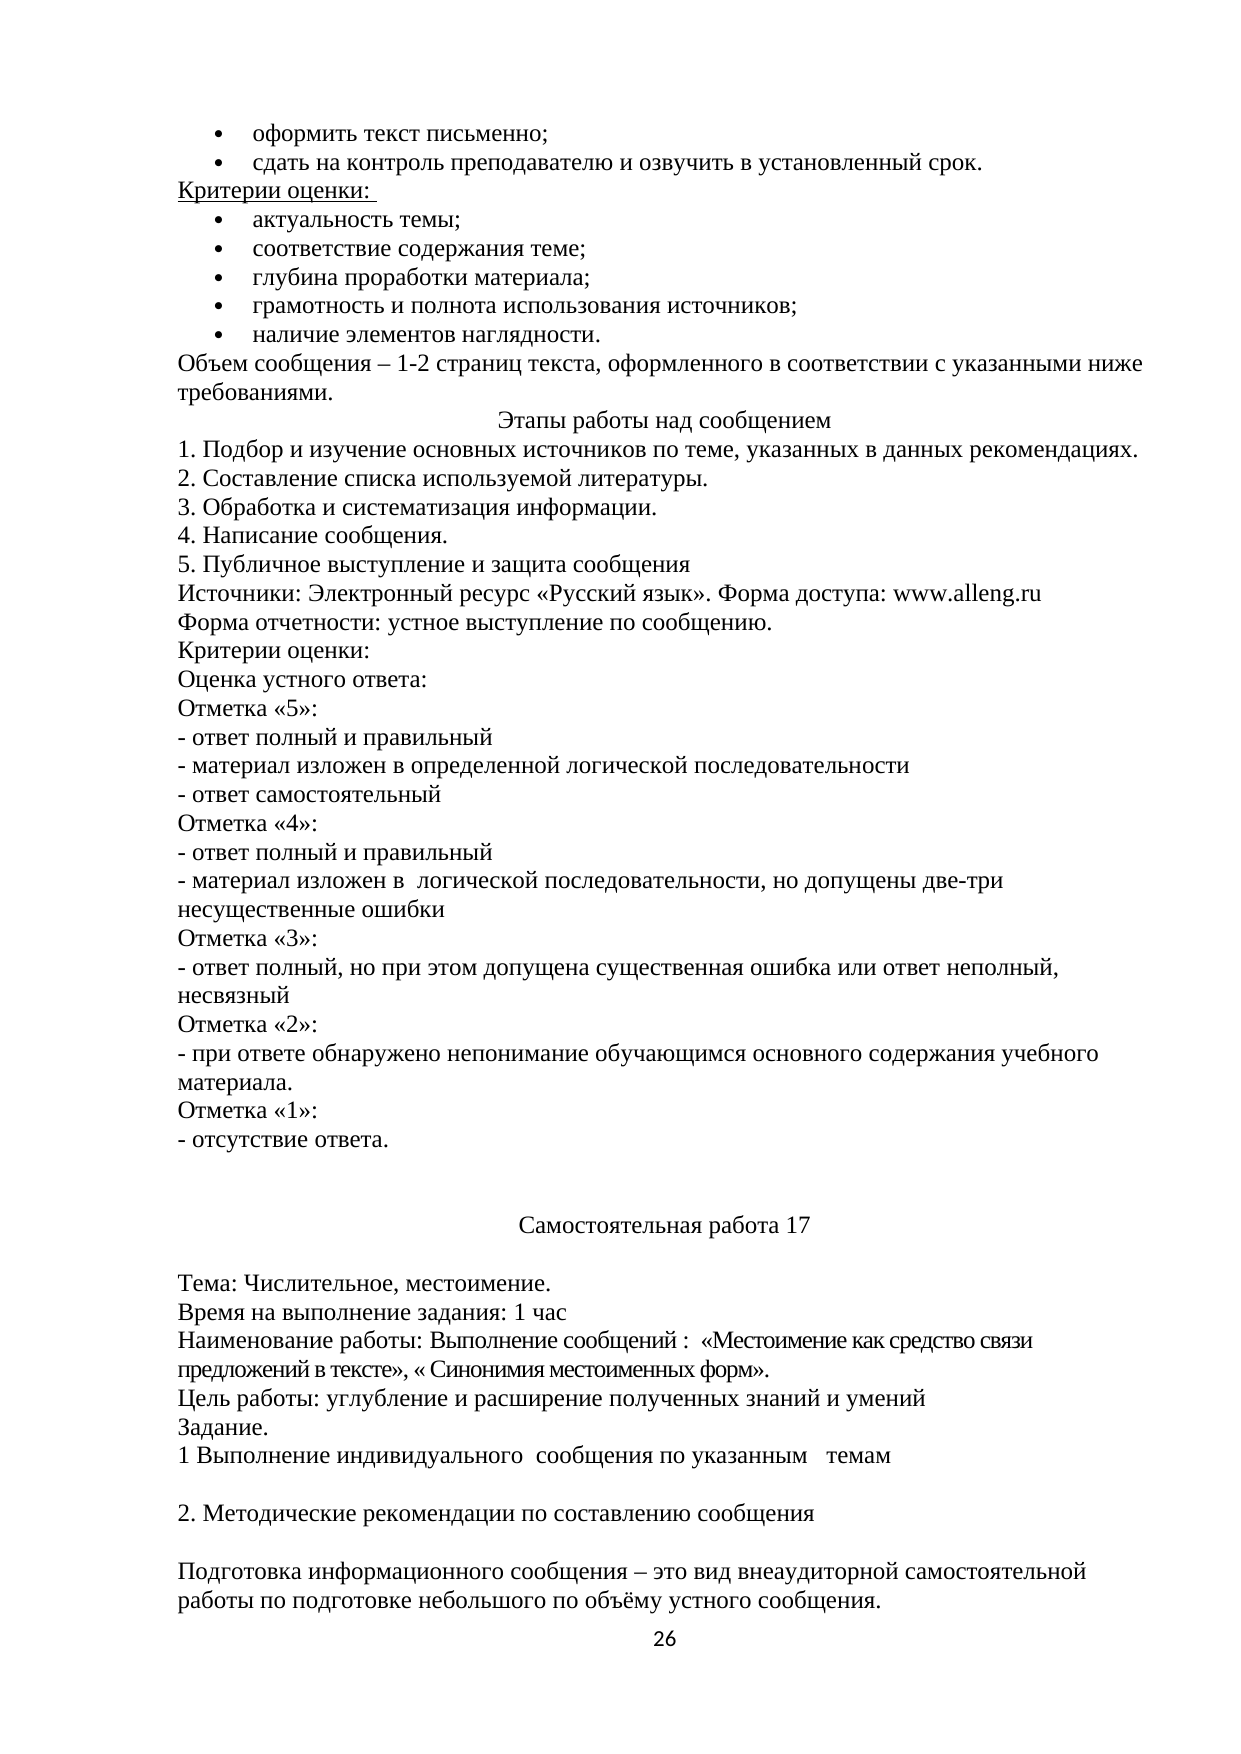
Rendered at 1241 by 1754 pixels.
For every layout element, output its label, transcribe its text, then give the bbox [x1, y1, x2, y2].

text Наименование работы: Выполнение сообщений : «Местоимение как средство связи предложений в тексте», « Синонимия местоименных форм». [177, 1326, 1152, 1383]
text Критерии оценки: [177, 636, 1152, 664]
text Подготовка информационного сообщения – это вид внеаудиторной самостоятельной работы по подготовке небольшого по объёму устного сообщения. [177, 1556, 1152, 1614]
text Критерии оценки: [177, 176, 1152, 204]
text Оценка устного ответа: Отметка «5»: - ответ полный и правильный - материал изложен в определенной логической последовательности [177, 664, 1152, 779]
list глубина проработки материала; [215, 262, 1152, 291]
text Источники: Электронный ресурс «Русский язык». Форма доступа: www.alleng.ru [177, 578, 1152, 607]
text Самостоятельная работа 17 [177, 1211, 1152, 1239]
list соответствие содержания теме; [215, 233, 1152, 262]
text Тема: Числительное, местоимение. [177, 1268, 1152, 1297]
list наличие элементов наглядности. [215, 319, 1152, 348]
text 2. Методические рекомендации по составлению сообщения [177, 1498, 1152, 1527]
text Форма отчетности: устное выступление по сообщению. [177, 607, 1152, 636]
list сдать на контроль преподавателю и озвучить в установленный срок. [215, 147, 1152, 176]
text 3. Обработка и систематизация информации. [177, 492, 1152, 521]
text Объем сообщения – 1-2 страниц текста, оформленного в соответствии с указанными ниже требованиями. [177, 348, 1152, 406]
text Этапы работы над сообщением [177, 406, 1152, 434]
list оформить текст письменно; [215, 118, 1152, 147]
text Задание. [177, 1412, 1152, 1441]
list актуальность темы; [215, 204, 1152, 233]
text 1 Выполнение индивидуального сообщения по указанным темам [177, 1441, 1152, 1469]
text 4. Написание сообщения. [177, 521, 1152, 549]
text Цель работы: углубление и расширение полученных знаний и умений [177, 1383, 1152, 1412]
text Время на выполнение задания: 1 час [177, 1297, 1152, 1326]
text 5. Публичное выступление и защита сообщения [177, 549, 1152, 578]
text - ответ самостоятельный Отметка «4»: - ответ полный и правильный - материал изложен в логической последовательности, но допущены две-три несущественные ошибки Отметка «3»: - ответ полный, но при этом допущена существенная ошибка или ответ неполный, несвязный Отметка «2»: - при ответе обнаружено непонимание обучающимся основного содержания учебного материала. Отметка «1»: - отсутствие ответа. [177, 779, 1152, 1153]
list грамотность и полнота использования источников; [215, 291, 1152, 319]
text 1. Подбор и изучение основных источников по теме, указанных в данных рекомендациях. [177, 434, 1152, 463]
text 2. Составление списка используемой литературы. [177, 463, 1152, 492]
